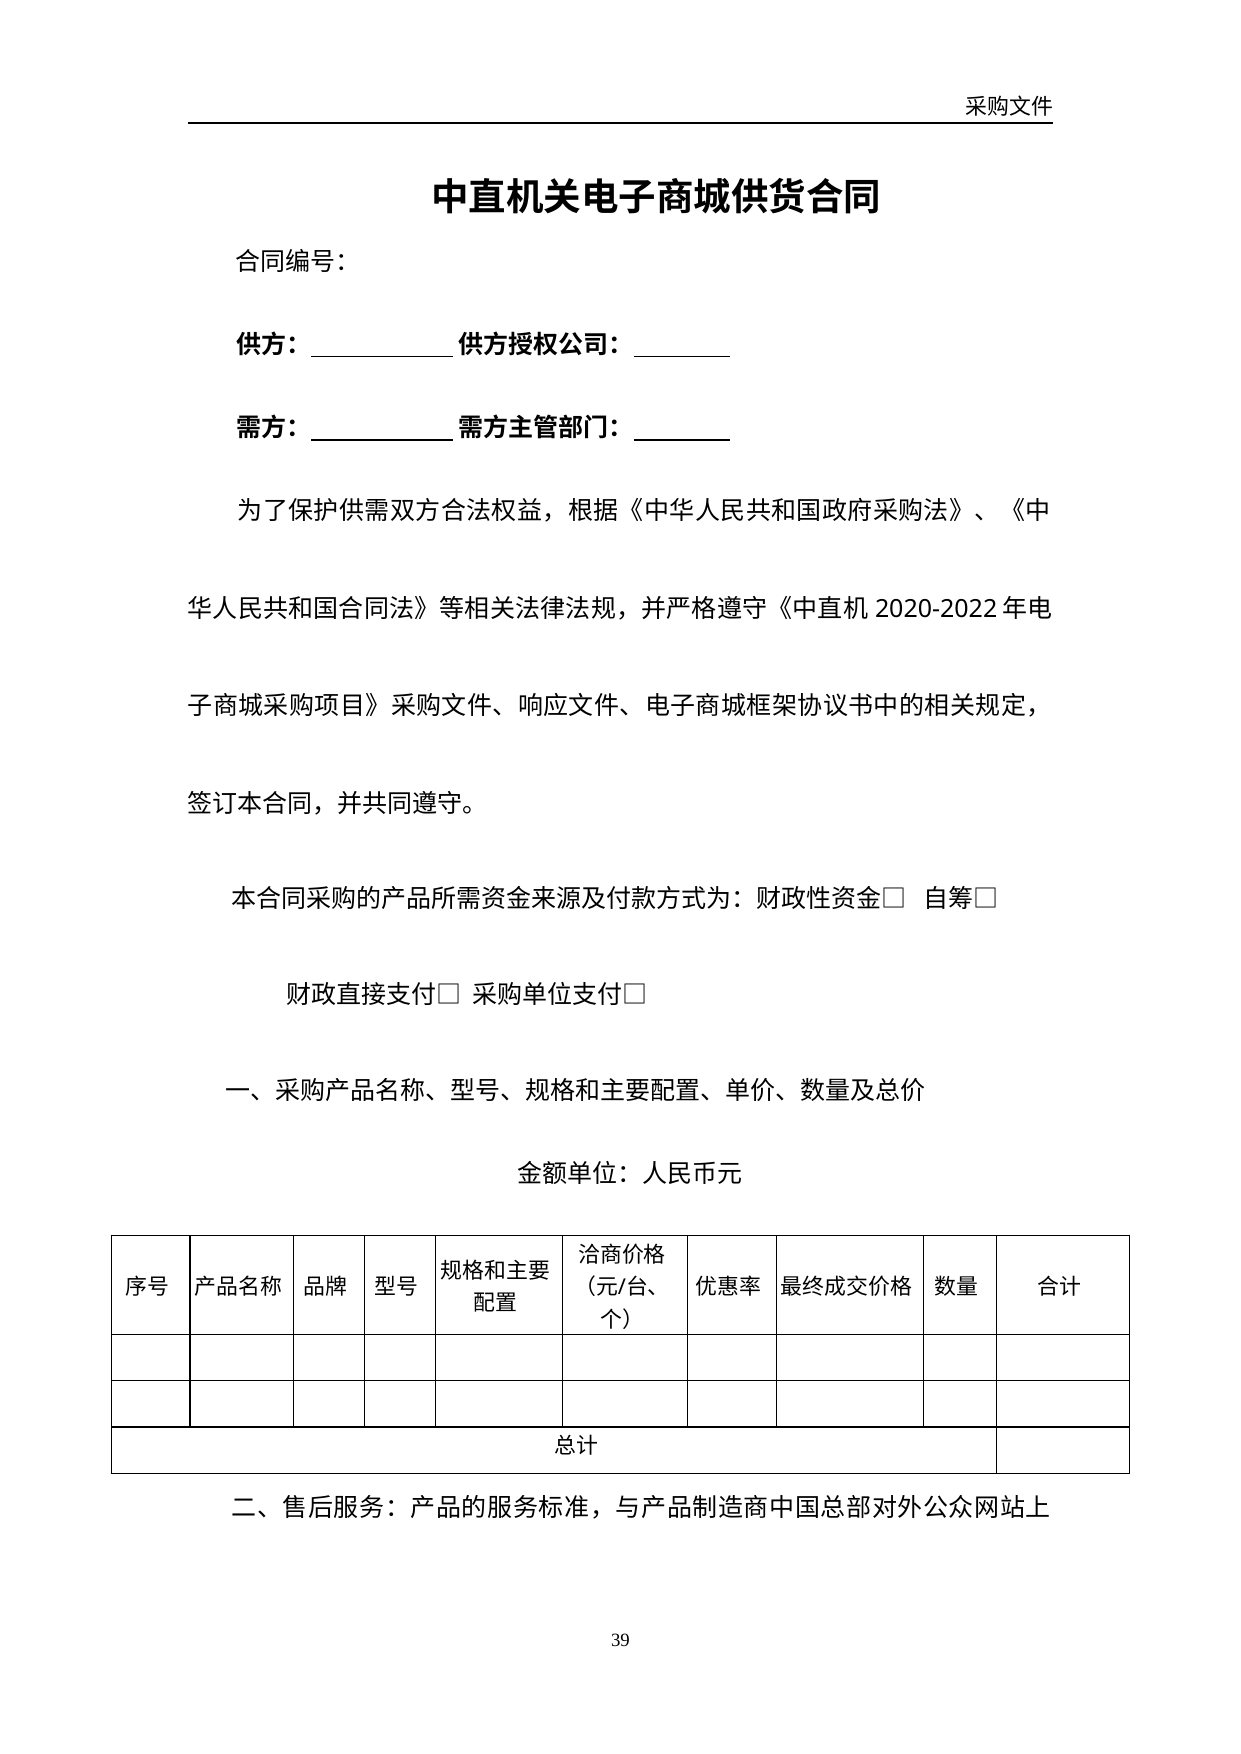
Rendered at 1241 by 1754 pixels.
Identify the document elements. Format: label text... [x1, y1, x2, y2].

table_header 最终成交价格 [777, 1236, 923, 1334]
table_cell [924, 1335, 996, 1380]
table_header 洽商价格（元/台、个） [563, 1236, 687, 1334]
table_header 型号 [365, 1236, 435, 1334]
table_cell [112, 1335, 189, 1380]
table_cell [436, 1381, 562, 1426]
table_cell [997, 1428, 1129, 1472]
table_cell [191, 1335, 293, 1380]
table_header 优惠率 [688, 1236, 776, 1334]
text 合同编号： [187, 227, 1053, 292]
table_cell [191, 1381, 293, 1426]
list 采购产品名称、型号、规格和主要配置、单价、数量及总价 [225, 1056, 1053, 1121]
table_cell [777, 1335, 923, 1380]
table_header 数量 [924, 1236, 996, 1334]
table_header 合计 [997, 1236, 1129, 1334]
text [231, 1474, 1053, 1538]
table_cell [563, 1381, 687, 1426]
table_header 规格和主要配置 [436, 1236, 562, 1334]
table_cell [365, 1335, 435, 1380]
table_cell [112, 1381, 189, 1426]
table_cell [563, 1335, 687, 1380]
text 财政直接支付□ 采购单位支付□ [231, 960, 1053, 1025]
text 为了保护供需双方合法权益，根据《中华人民共和国政府采购法》、《中华人民共和国合同法》等相关法律法规，并严格遵守《中直机2020-2022年电子商城采购项目》采购文件、响应文件、电子商城框架协议书中的相关规定，签订本合同，并共同遵守。 [187, 476, 1053, 834]
table_cell [436, 1335, 562, 1380]
table_cell [777, 1381, 923, 1426]
table_header 序号 [112, 1236, 189, 1334]
text 金额单位：人民币元 [231, 1139, 1053, 1204]
text 供方： 供方授权公司： [187, 310, 1053, 375]
text 需方： 需方主管部门： [187, 393, 1053, 458]
table_cell [688, 1335, 776, 1380]
table_cell 总计 [112, 1428, 996, 1472]
table_header 产品名称 [191, 1236, 293, 1334]
table_cell [688, 1381, 776, 1426]
table_cell [294, 1381, 364, 1426]
table_cell [997, 1335, 1129, 1380]
table_header 品牌 [294, 1236, 364, 1334]
table_cell [365, 1381, 435, 1426]
text 本合同采购的产品所需资金来源及付款方式为：财政性资金□ 自筹□ [231, 864, 1053, 929]
table_cell [294, 1335, 364, 1380]
table_cell [924, 1381, 996, 1426]
table_cell [997, 1381, 1129, 1426]
text 中直机关电子商城供货合同 [187, 162, 1053, 227]
